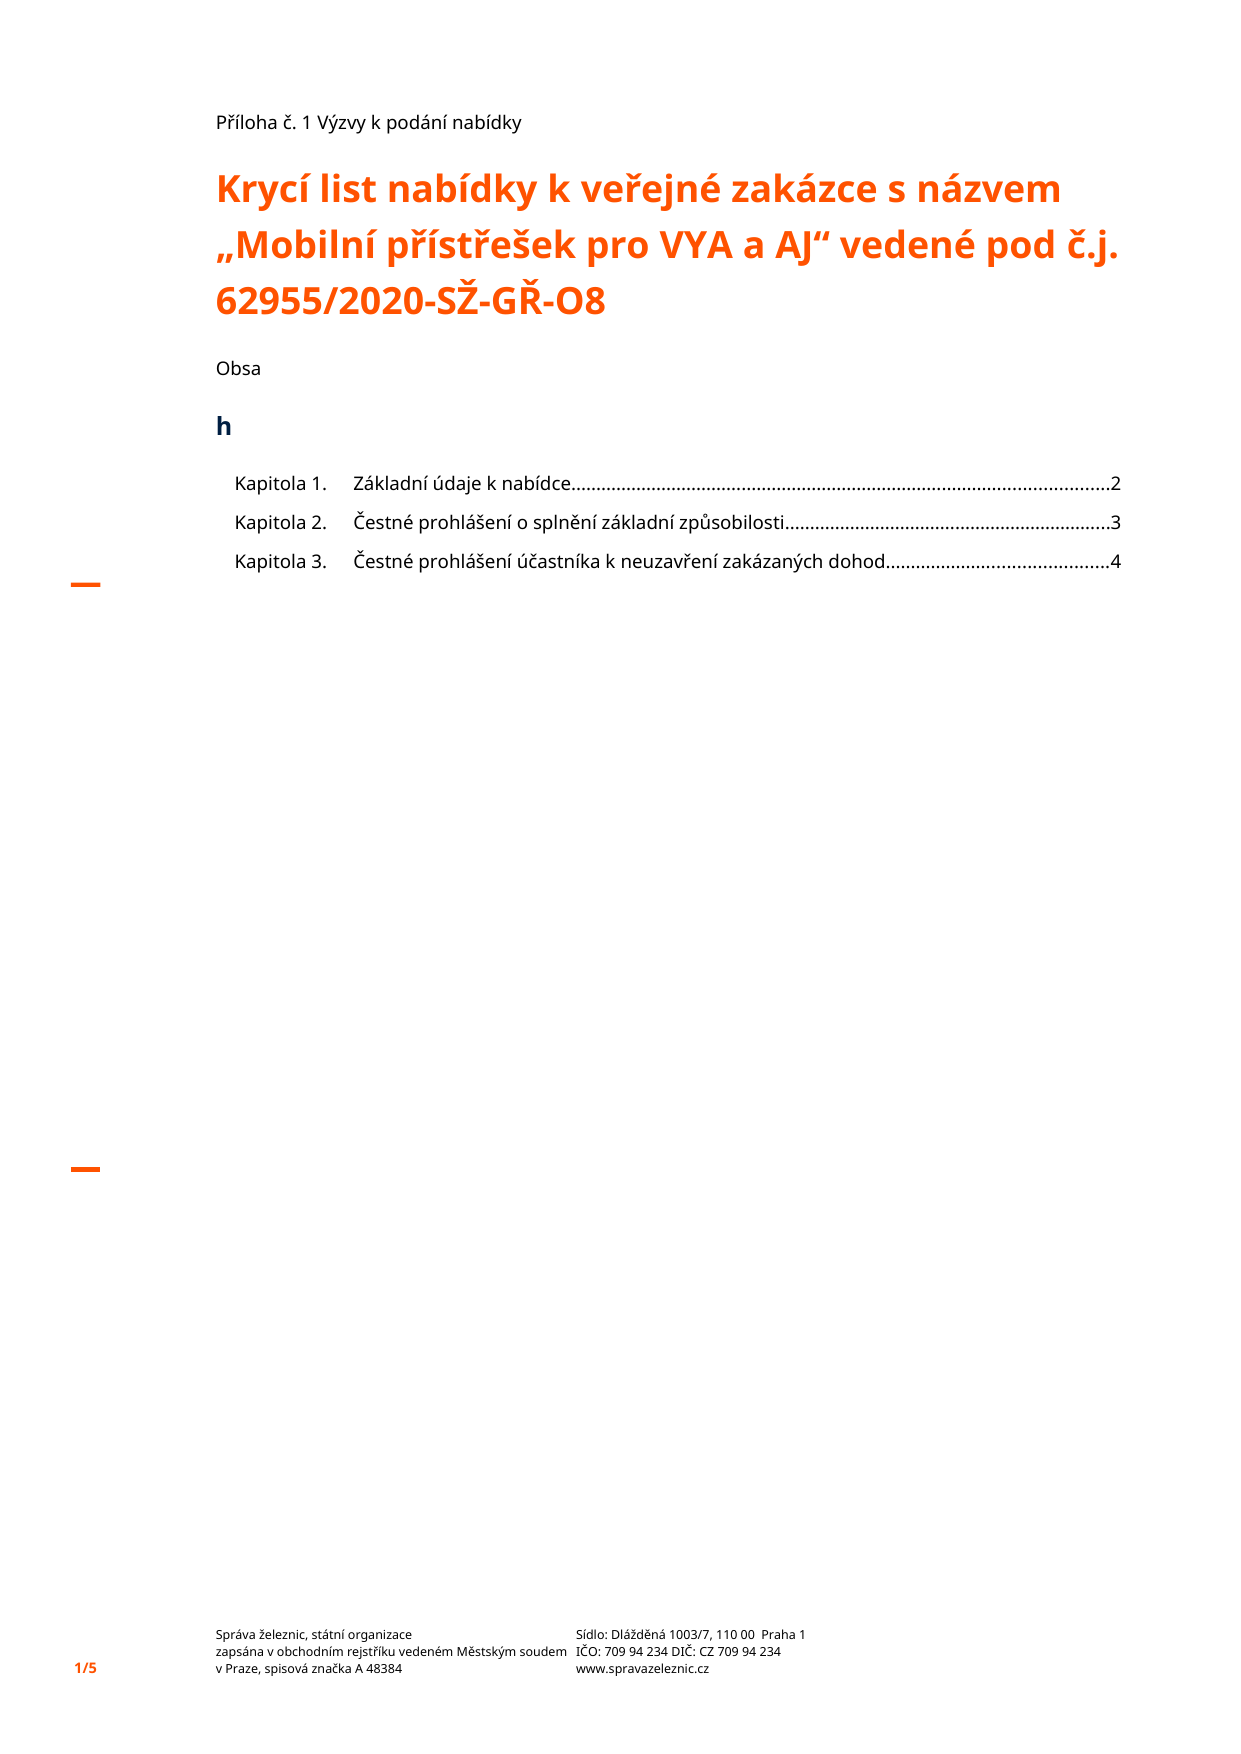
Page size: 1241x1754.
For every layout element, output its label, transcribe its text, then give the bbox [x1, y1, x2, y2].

text Krycí list nabídky k veřejné zakázce s názvem „Mobilní přístřešek pro VYA a AJ“ vedené pod č.j. 62955/2020-SŽ-GŘ-O8 [216, 162, 1122, 326]
text Příloha č. 1 Výzvy k podání nabídky [216, 109, 1122, 135]
